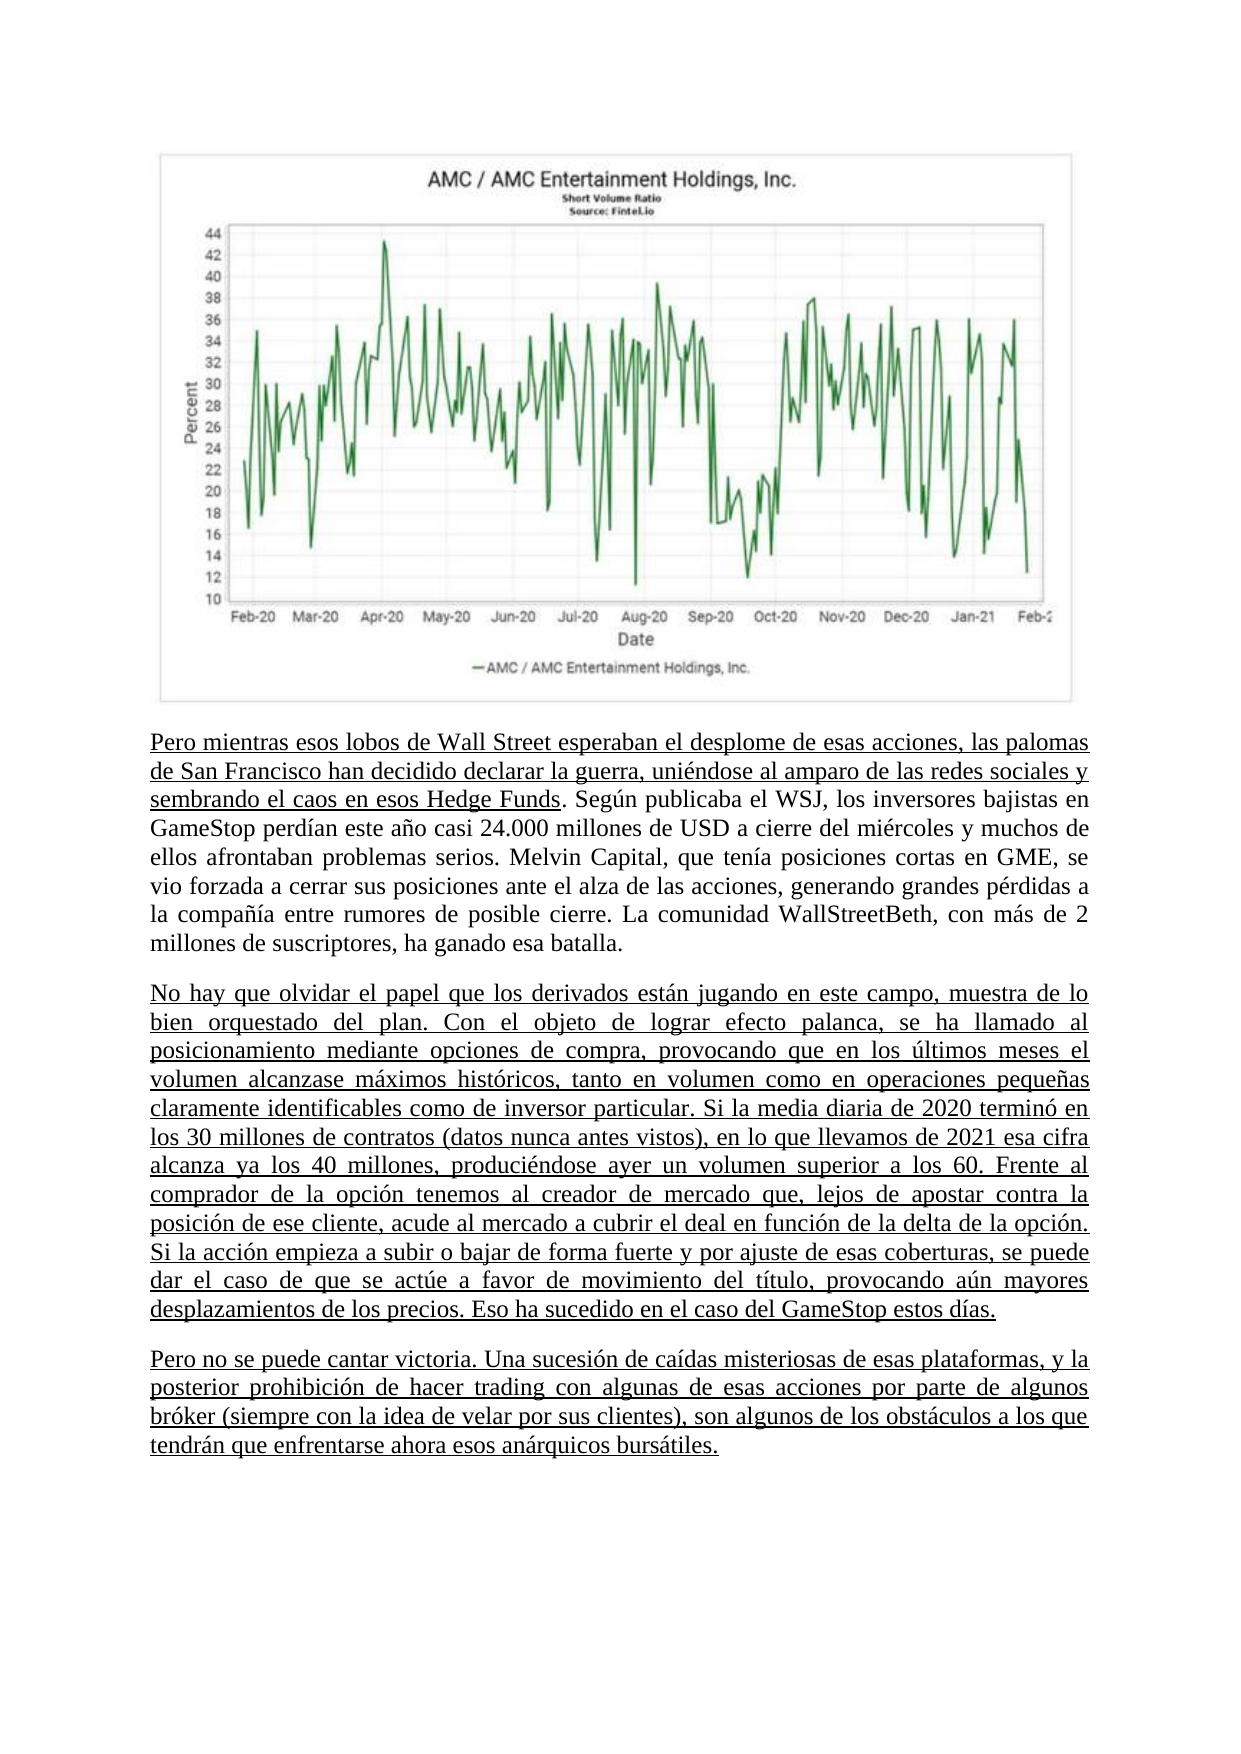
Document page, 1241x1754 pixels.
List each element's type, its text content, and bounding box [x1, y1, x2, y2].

text Pero no se puede cantar victoria. Una sucesión de caídas misteriosas de esas plataformas, y la posterior prohibición de hacer trading con algunas de esas acciones por parte de algunos bróker (siempre con la idea de velar por sus clientes), son algunos de los obstáculos a los que tendrán que enfrentarse ahora esos anárquicos bursátiles. [150, 1370, 1090, 1459]
text Pero no se puede cantar victoria. Una sucesión de caídas misteriosas de esas plataformas, y la posterior prohibición de hacer trading con algunas de esas acciones por parte de algunos bróker (siempre con la idea de velar por sus clientes), son algunos de los obstáculos a los que tendrán que enfrentarse ahora esos anárquicos bursátiles. [150, 1344, 1090, 1369]
picture [150, 150, 1090, 707]
text No hay que olvidar el papel que los derivados están jugando en este campo, muestra de lo bien orquestado del plan. Con el objeto de lograr efecto palanca, se ha llamado al posicionamiento mediante opciones de compra, provocando que en los últimos meses el volumen alcanzase máximos históricos, tanto en volumen como en operaciones pequeñas claramente identificables como de inversor particular. Si la media diaria de 2020 terminó en los 30 millones de contratos (datos nunca antes vistos), en lo que llevamos de 2021 esa cifra alcanza ya los 40 millones, produciéndose ayer un volumen superior a los 60. Frente al comprador de la opción tenemos al creador de mercado que, lejos de apostar contra la posición de ese cliente, acude al mercado a cubrir el deal en función de la delta de la opción. Si la acción empieza a subir o bajar de forma fuerte y por ajuste de esas coberturas, se puede dar el caso de que se actúe a favor de movimiento del título, provocando aún mayores desplazamientos de los precios. Eso ha sucedido en el caso del GameStop estos días. [150, 978, 1090, 1060]
text No hay que olvidar el papel que los derivados están jugando en este campo, muestra de lo bien orquestado del plan. Con el objeto de lograr efecto palanca, se ha llamado al posicionamiento mediante opciones de compra, provocando que en los últimos meses el volumen alcanzase máximos históricos, tanto en volumen como en operaciones pequeñas claramente identificables como de inversor particular. Si la media diaria de 2020 terminó en los 30 millones de contratos (datos nunca antes vistos), en lo que llevamos de 2021 esa cifra alcanza ya los 40 millones, produciéndose ayer un volumen superior a los 60. Frente al comprador de la opción tenemos al creador de mercado que, lejos de apostar contra la posición de ese cliente, acude al mercado a cubrir el deal en función de la delta de la opción. Si la acción empieza a subir o bajar de forma fuerte y por ajuste de esas coberturas, se puede dar el caso de que se actúe a favor de movimiento del título, provocando aún mayores desplazamientos de los precios. Eso ha sucedido en el caso del GameStop estos días. [150, 1148, 1090, 1233]
text Pero mientras esos lobos de Wall Street esperaban el desplome de esas acciones, las palomas de San Francisco han decidido declarar la guerra, uniéndose al amparo de las redes sociales y sembrando el caos en esos Hedge Funds. Según publicaba el WSJ, los inversores bajistas en GameStop perdían este año casi 24.000 millones de USD a cierre del miércoles y muchos de ellos afrontaban problemas serios. Melvin Capital, que tenía posiciones cortas en GME, se vio forzada a cerrar sus posiciones ante el alza de las acciones, generando grandes pérdidas a la compañía entre rumores de posible cierre. La comunidad WallStreetBeth, con más de 2 millones de suscriptores, ha ganado esa batalla. [150, 753, 1090, 957]
